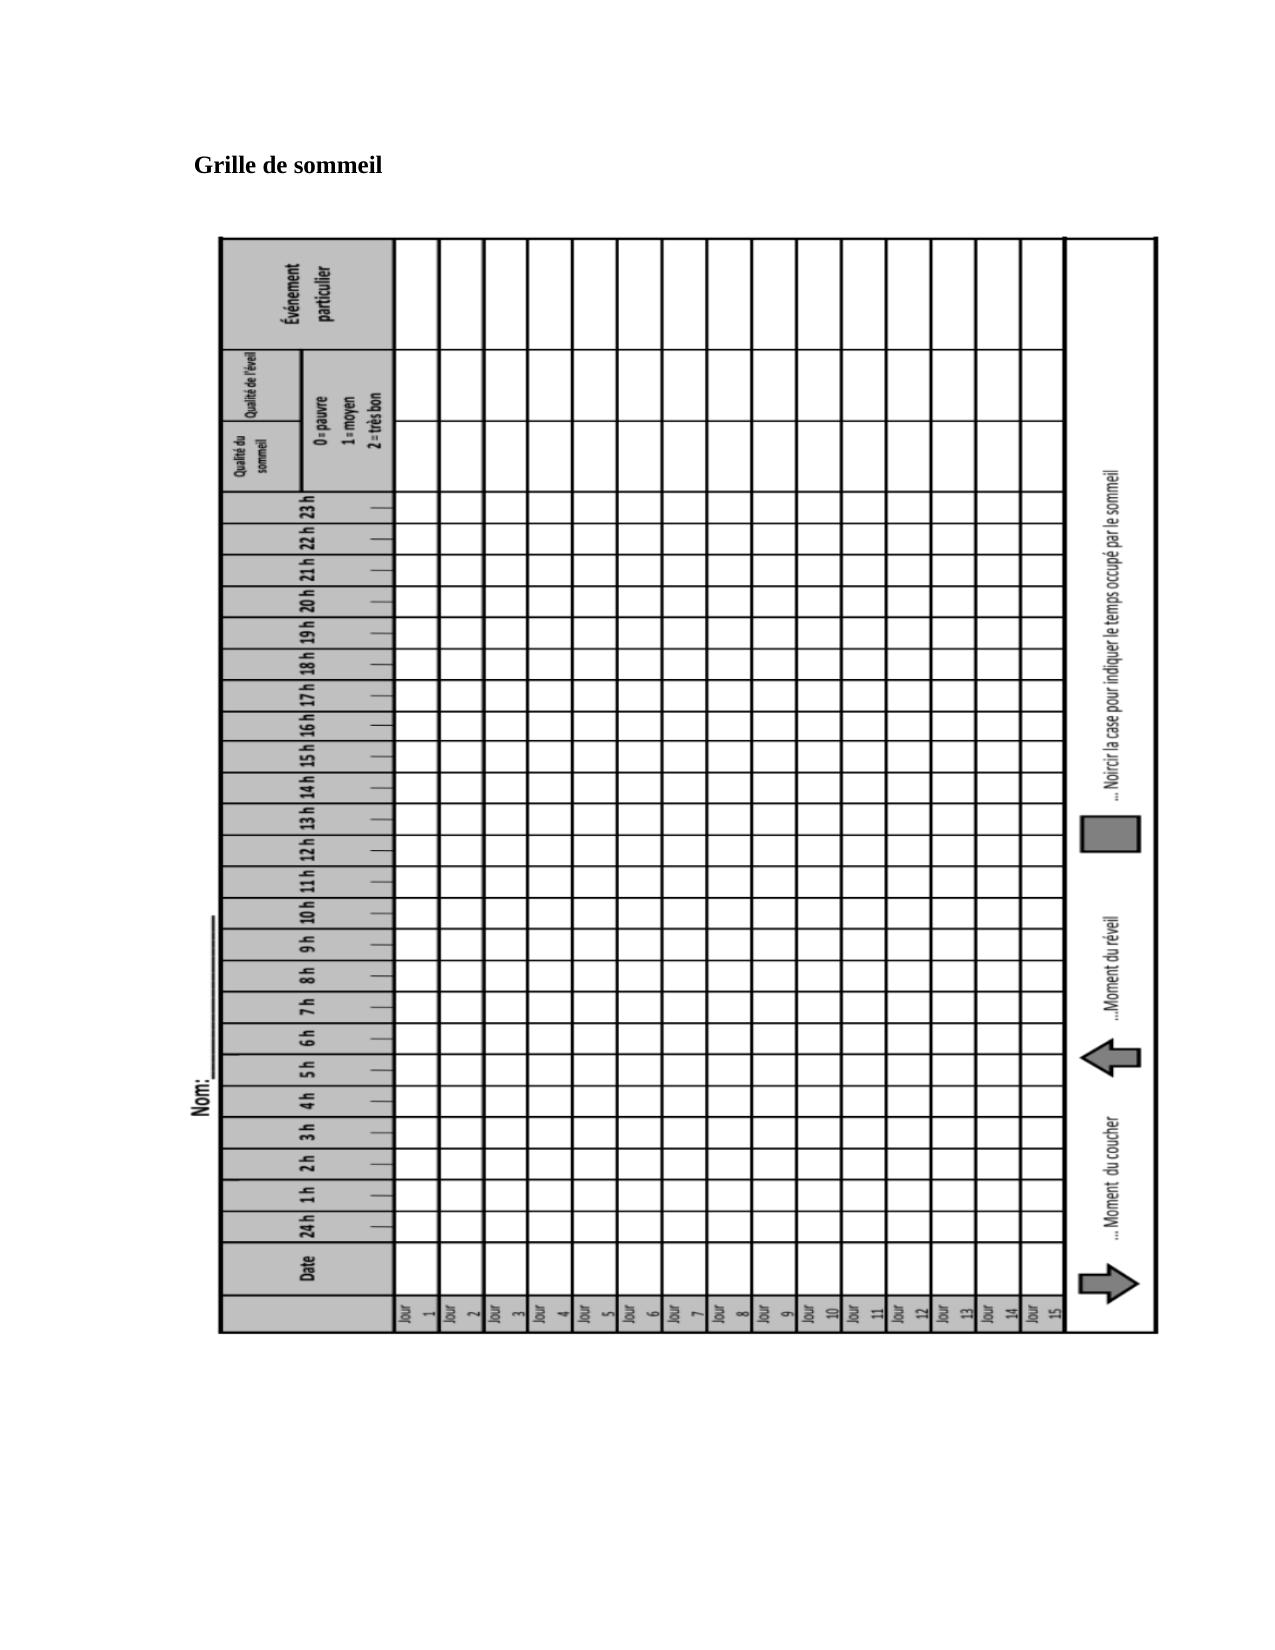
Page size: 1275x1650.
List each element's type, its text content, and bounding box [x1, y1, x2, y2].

text Grille de sommeil [187, 150, 1087, 179]
